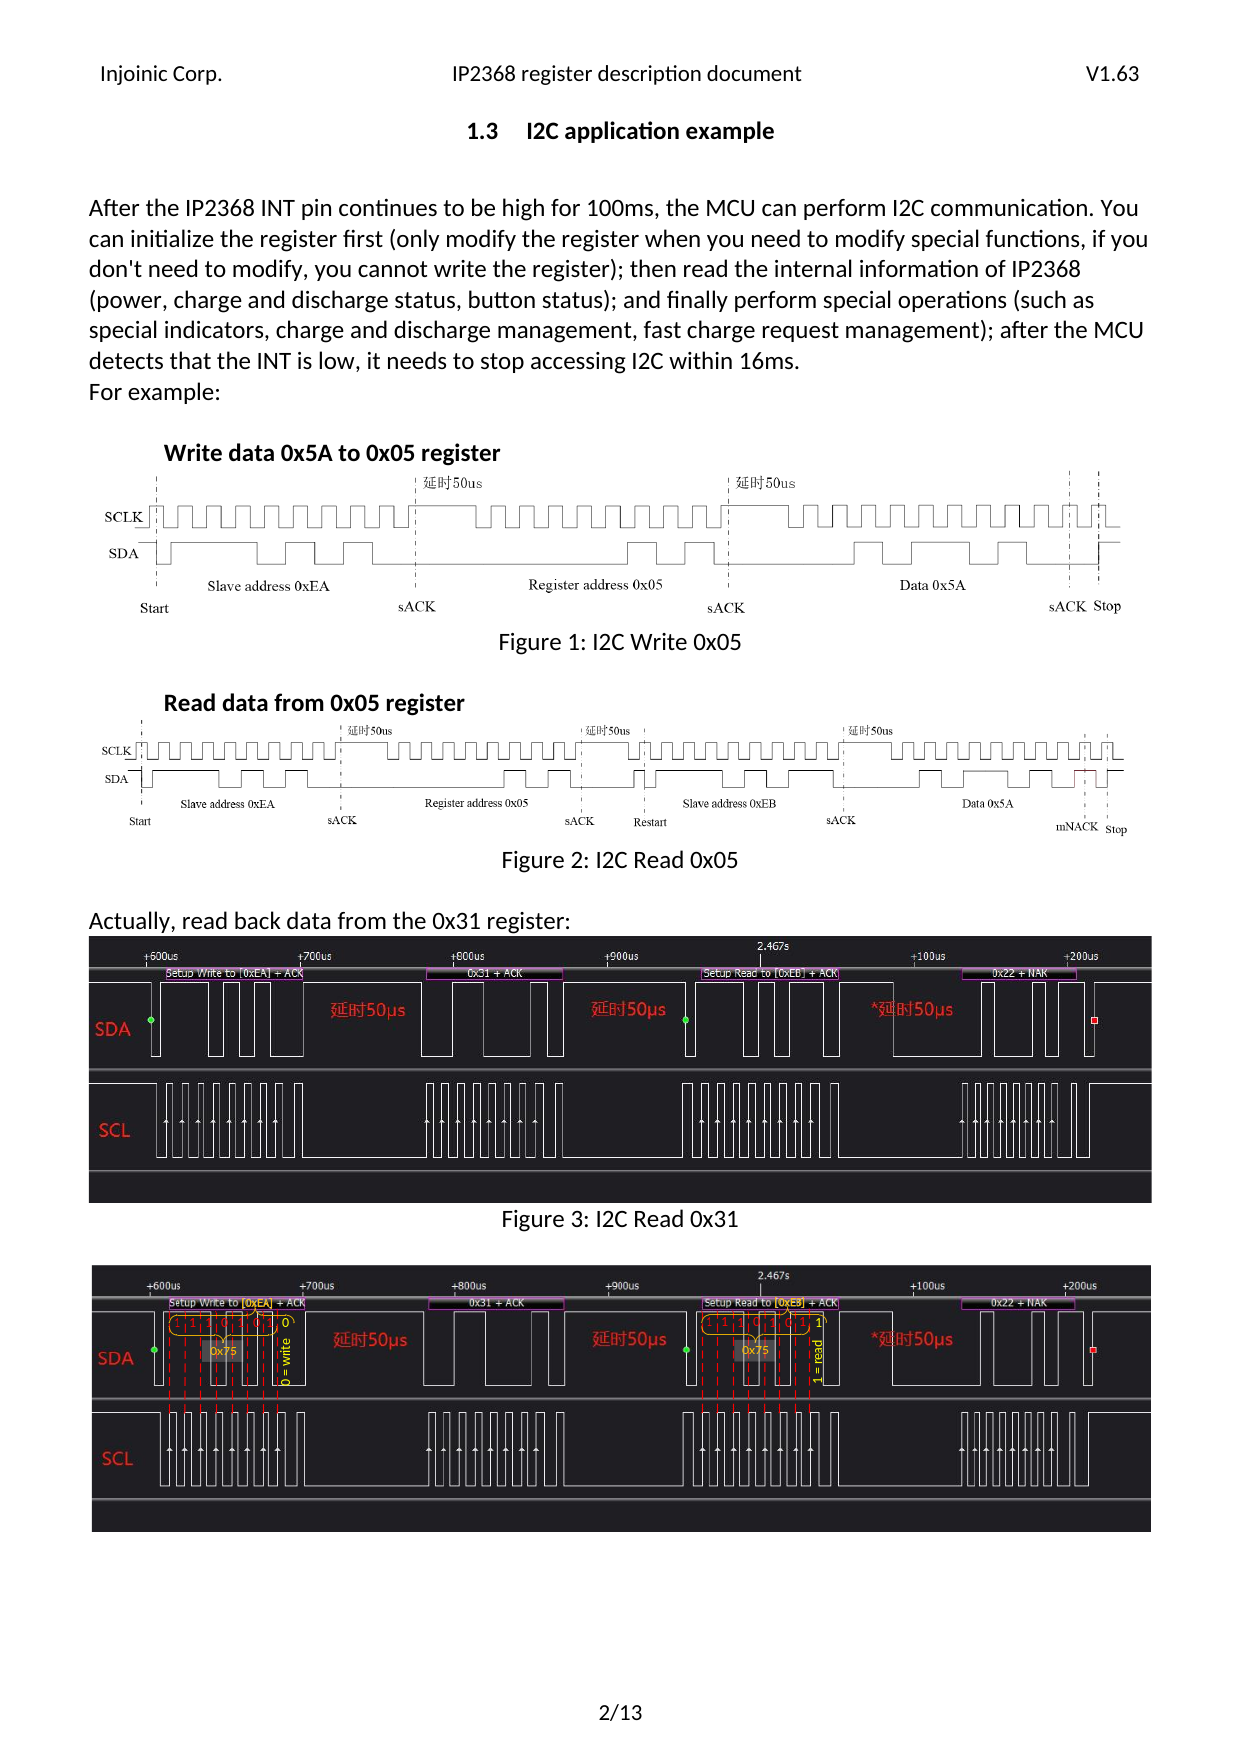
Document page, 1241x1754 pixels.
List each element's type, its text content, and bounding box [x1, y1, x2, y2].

text Figure 2: I2C Read 0x05 [89, 845, 1152, 875]
picture [88, 717, 1152, 845]
subtitle Write data 0x5A to 0x05 register [164, 437, 1152, 467]
subtitle I2C application example [89, 115, 1152, 146]
picture [88, 467, 1152, 627]
text Figure 1: I2C Write 0x05 [89, 627, 1152, 657]
text For example: [89, 376, 1152, 406]
text Actually, read back data from the 0x31 register: [89, 905, 1152, 936]
text Figure 3: I2C Read 0x31 [89, 1203, 1152, 1233]
subtitle Read data from 0x05 register [164, 687, 1152, 717]
text After the IP2368 INT pin continues to be high for 100ms, the MCU can perform I2C communication. You can initialize the register first (only modify the register when you need to modify special functions, if you don't need to modify, you cannot write the register); then read the internal information of IP2368 (power, charge and discharge status, button status); and finally perform special operations (such as special indicators, charge and discharge management, fast charge request management); after the MCU detects that the INT is low, it needs to stop accessing I2C within 16ms. [89, 193, 1152, 376]
picture [88, 936, 1152, 1203]
